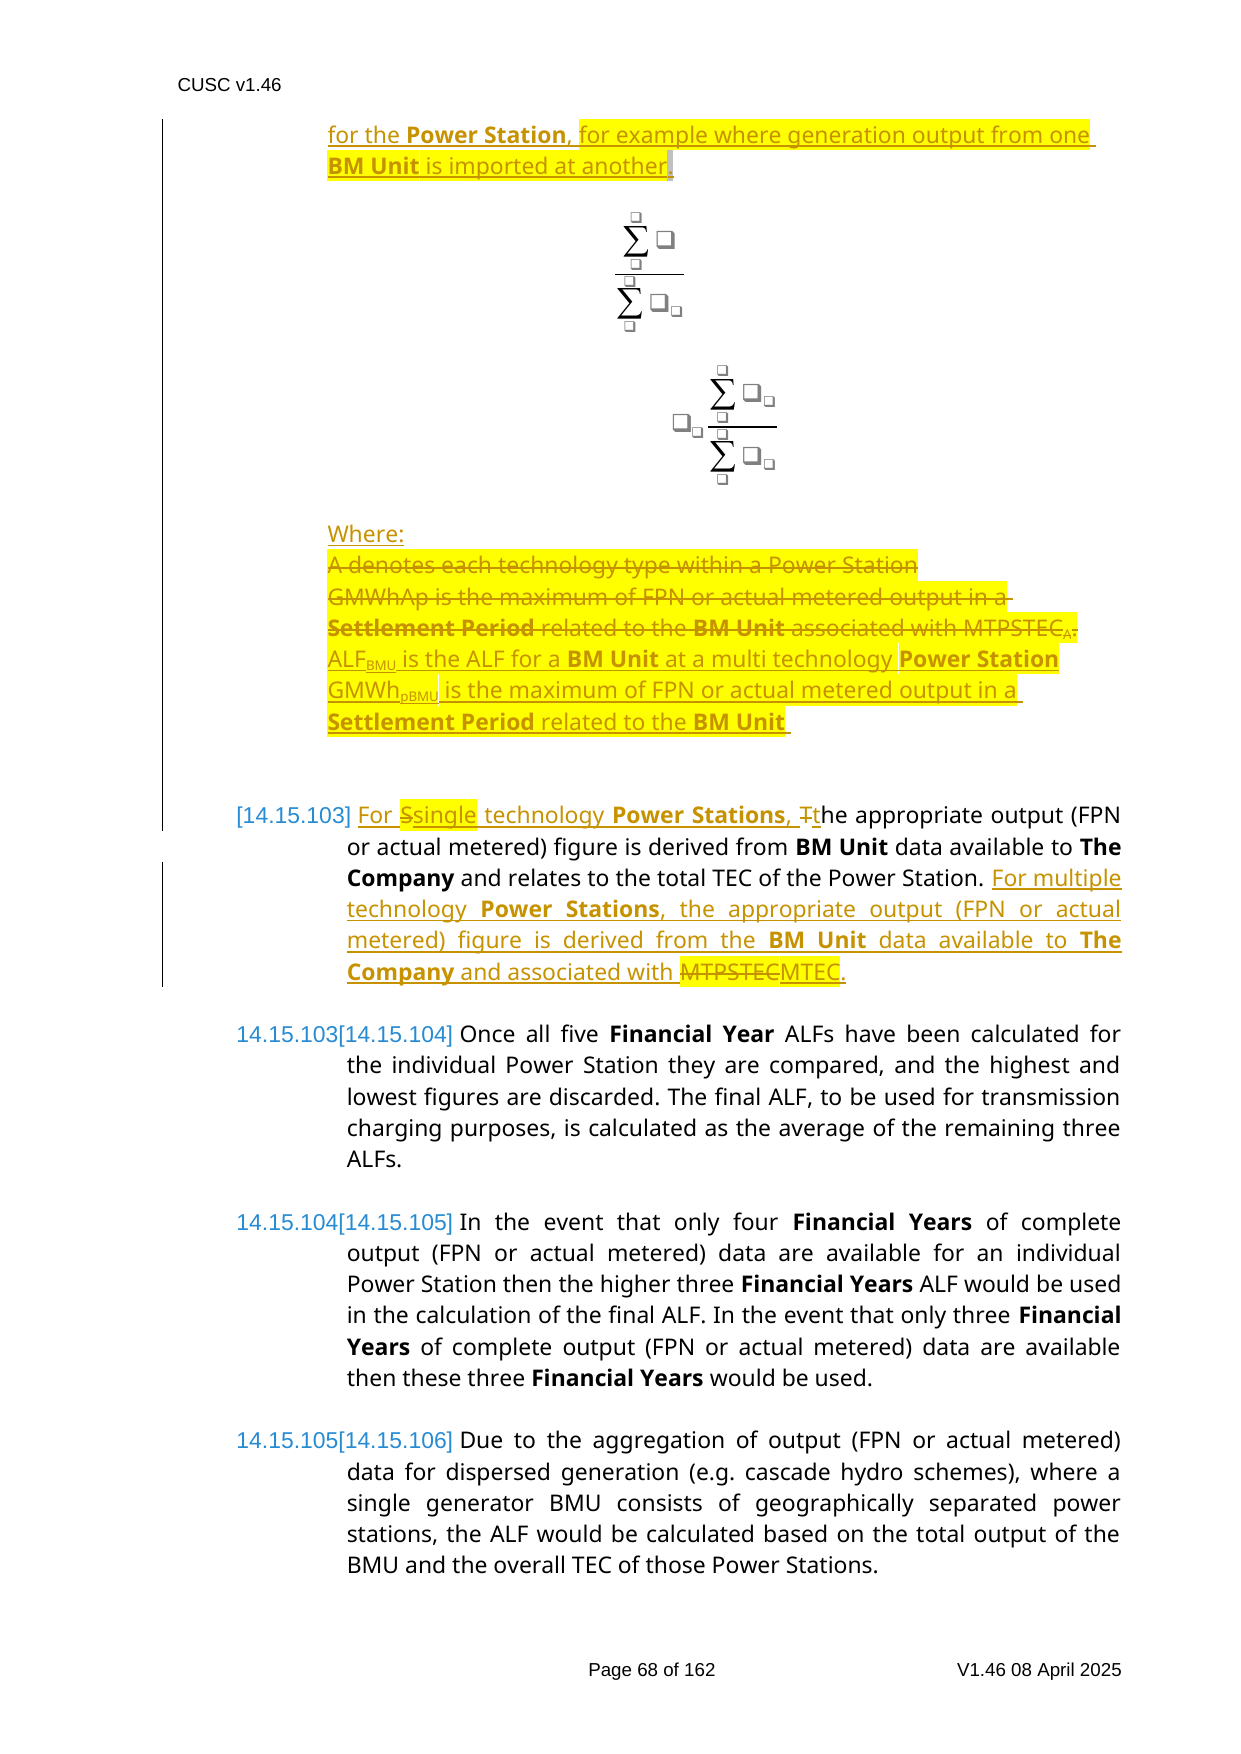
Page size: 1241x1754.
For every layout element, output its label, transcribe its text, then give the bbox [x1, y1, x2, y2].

list Once all five Financial Year ALFs have been calculated for the individual Power Station they are compared, and the highest and lowest figures are discarded. The final ALF, to be used for transmission charging purposes, is calculated as the average of the remaining three ALFs. [236, 1018, 1121, 1174]
list Due to the aggregation of output (FPN or actual metered) data for dispersed generation (e.g. cascade hydro schemes), where a single generator BMU consists of geographically separated power stations, the ALF would be calculated based on the total output of the BMU and the overall TEC of those Power Stations. [236, 1424, 1121, 1581]
list he appropriate output (FPN or actual metered) figure is derived from BM Unit data available to The Company and relates to the total TEC of the Power Station. [236, 799, 1121, 987]
list In the event that only four Financial Years of complete output (FPN or actual metered) data are available for an individual Power Station then the higher three Financial Years ALF would be used in the calculation of the final ALF. In the event that only three Financial Years of complete output (FPN or actual metered) data are available then these three Financial Years would be used. [236, 1206, 1121, 1393]
